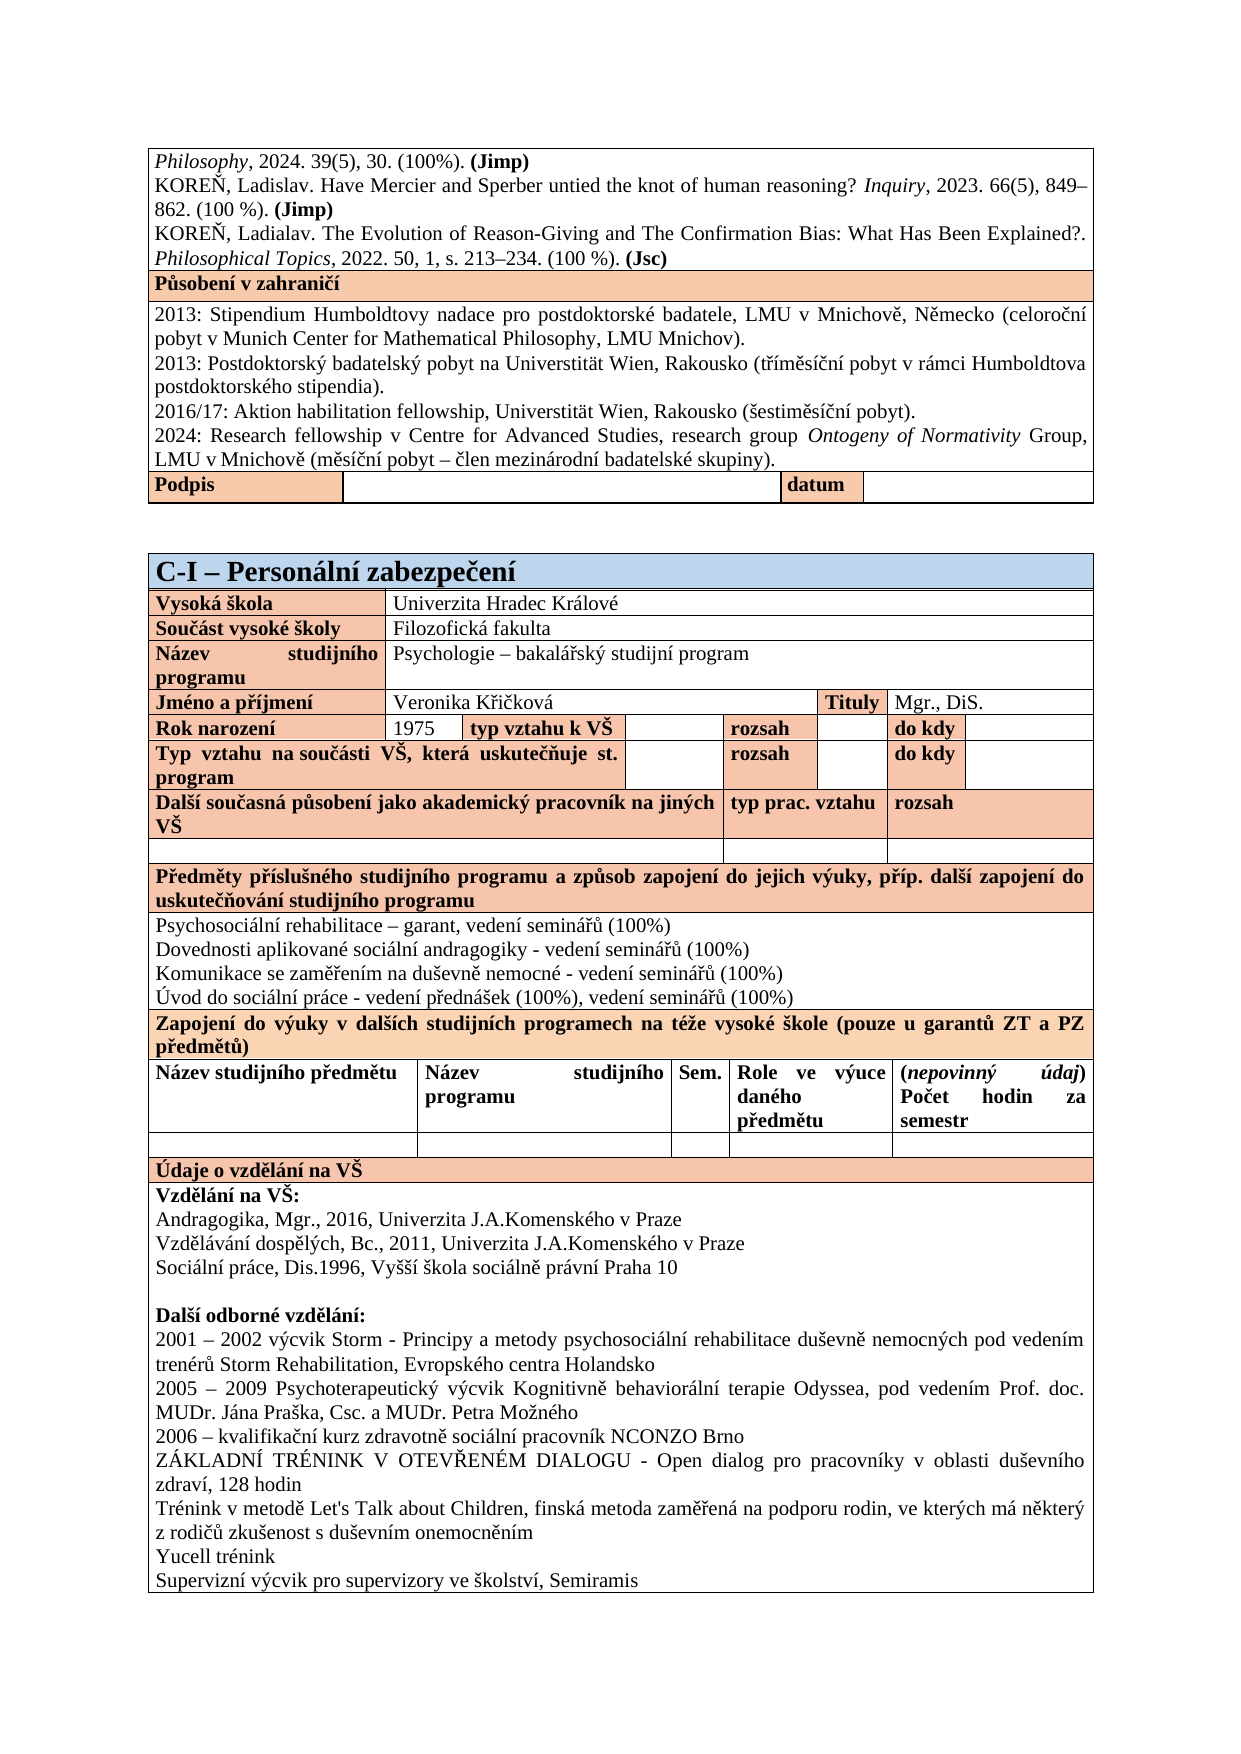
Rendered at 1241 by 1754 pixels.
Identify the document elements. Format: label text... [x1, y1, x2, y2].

table_cell [149, 839, 723, 863]
table_cell rozsah [724, 741, 817, 789]
table_cell [818, 715, 887, 739]
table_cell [149, 149, 1093, 269]
table_cell [818, 741, 887, 789]
table_cell (nepovinný údaj) Počet hodin za semestr [893, 1060, 1093, 1132]
table_cell typ prac. vztahu [724, 790, 887, 838]
table_cell Vysoká škola [149, 591, 385, 615]
table_cell Zapojení do výuky v dalších studijních programech na téže vysoké škole (pouze u garantů ZT a PZ předmětů) [149, 1010, 1093, 1058]
table_cell Sem. [672, 1060, 729, 1132]
table_cell Název studijního programu [149, 641, 385, 689]
table_cell Tituly [818, 690, 887, 714]
table_cell Rok narození [149, 715, 385, 739]
table_cell Filozofická fakulta [386, 616, 1093, 640]
table_cell [344, 472, 780, 502]
table_cell [888, 839, 1093, 863]
table_cell Údaje o vzdělání na VŠ [149, 1158, 1093, 1182]
table_cell [672, 1133, 729, 1157]
table_cell Součást vysoké školy [149, 616, 385, 640]
table_cell [966, 715, 1093, 739]
table_cell Psychosociální rehabilitace – garant, vedení seminářů (100%) Dovednosti aplikované sociální andragogiky - vedení seminářů (100%) Komunikace se zaměřením na duševně nemocné - vedení seminářů (100%) Úvod do sociální práce - vedení přednášek (100%), vedení seminářů (100%) [149, 913, 1093, 1009]
table_cell Podpis [149, 472, 342, 502]
table_header C-I – Personální zabezpečení [149, 554, 1093, 588]
table_cell [626, 715, 723, 739]
table_cell [724, 839, 887, 863]
table_cell Mgr., DiS. [888, 690, 1093, 714]
table_cell do kdy [888, 741, 965, 789]
table_cell Další současná působení jako akademický pracovník na jiných VŠ [149, 790, 723, 838]
table_cell Role ve výuce daného předmětu [730, 1060, 892, 1132]
table_cell [966, 741, 1093, 789]
table_cell [864, 472, 1093, 502]
table_cell 1975 [386, 715, 462, 739]
table_cell Typ vztahu na součásti VŠ, která uskutečňuje st. program [149, 741, 625, 789]
table_cell [730, 1133, 892, 1157]
table_cell Psychologie – bakalářský studijní program [386, 641, 1093, 689]
table_cell Předměty příslušného studijního programu a způsob zapojení do jejich výuky, příp. další zapojení do uskutečňování studijního programu [149, 864, 1093, 912]
table_cell typ vztahu k VŠ [463, 715, 625, 739]
table_cell [893, 1133, 1093, 1157]
table_cell [626, 741, 723, 789]
table_cell datum [782, 472, 863, 502]
table_cell Jméno a příjmení [149, 690, 385, 714]
table_cell Název studijního předmětu [149, 1060, 417, 1132]
table_cell Název studijního programu [418, 1060, 671, 1132]
table_cell Univerzita Hradec Králové [386, 591, 1093, 615]
table_cell rozsah [724, 715, 817, 739]
table_cell [418, 1133, 671, 1157]
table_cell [149, 1183, 1093, 1592]
table_cell 2013: Stipendium Humboldtovy nadace pro postdoktorské badatele, LMU v Mnichově, Německo (celoroční pobyt v Munich Center for Mathematical Philosophy, LMU Mnichov). 2013: Postdoktorský badatelský pobyt na Universtität Wien, Rakousko (tříměsíční pobyt v rámci Humboldtova postdoktorského stipendia). 2016/17: Aktion habilitation fellowship, Universtität Wien, Rakousko (šestiměsíční pobyt). 2024: Research fellowship v Centre for Advanced Studies, research group Ontogeny of Normativity Group, LMU v Mnichově (měsíční pobyt – člen mezinárodní badatelské skupiny). [149, 302, 1093, 471]
table_cell Působení v zahraničí [149, 271, 1093, 301]
table_cell do kdy [888, 715, 965, 739]
table_cell rozsah [888, 790, 1093, 838]
table_cell [149, 1133, 417, 1157]
table_cell Veronika Křičková [386, 690, 817, 714]
